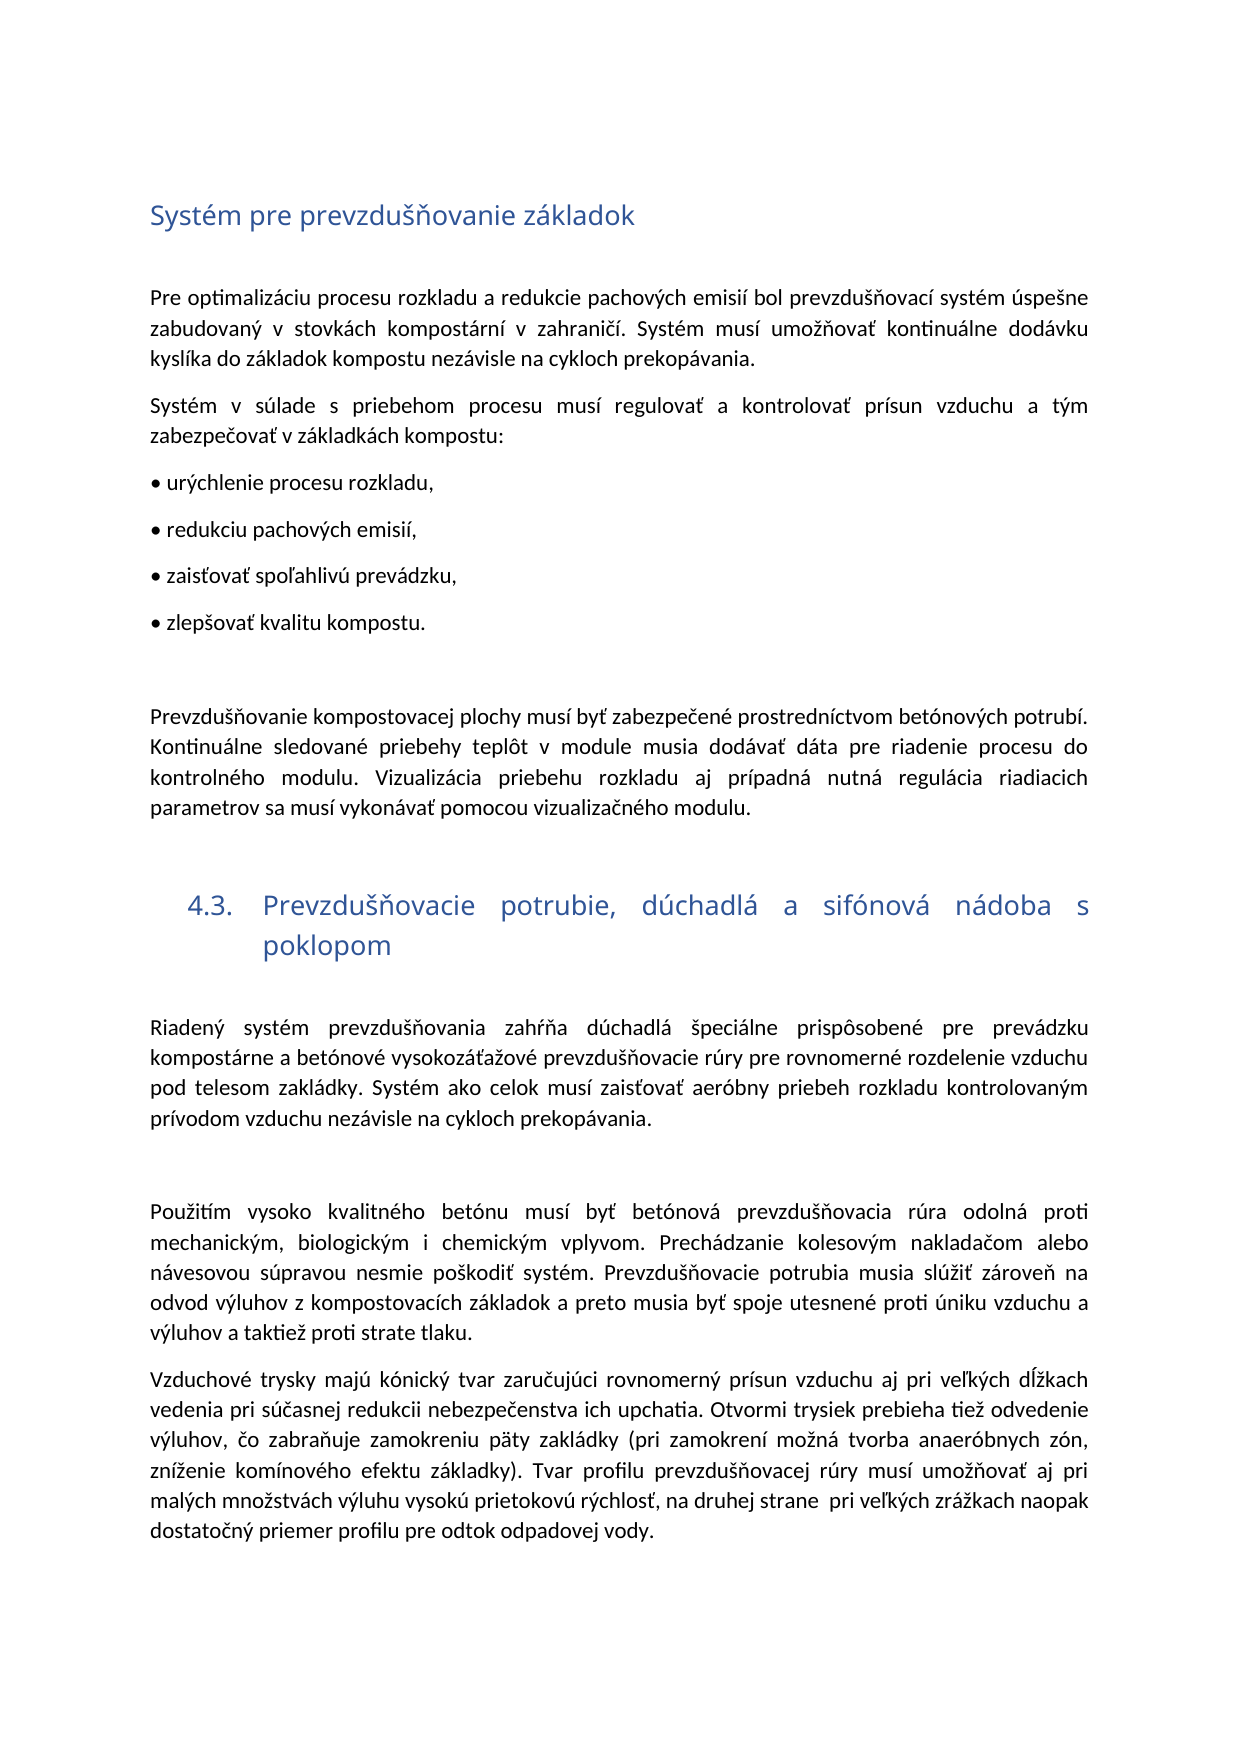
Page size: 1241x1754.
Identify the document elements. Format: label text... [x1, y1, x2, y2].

text Riadený systém prevzdušňovania zahŕňa dúchadlá špeciálne prispôsobené pre prevádzku kompostárne a betónové vysokozáťažové prevzdušňovacie rúry pre rovnomerné rozdelenie vzduchu pod telesom zakládky. Systém ako celok musí zaisťovať aeróbny priebeh rozkladu kontrolovaným prívodom vzduchu nezávisle na cykloch prekopávania. [150, 1013, 1090, 1132]
text • zaisťovať spoľahlivú prevádzku, [150, 562, 1090, 590]
text • zlepšovať kvalitu kompostu. [150, 608, 1090, 637]
subtitle Systém pre prevzdušňovanie základok [150, 197, 1090, 234]
text Pre optimalizáciu procesu rozkladu a redukcie pachových emisií bol prevzdušňovací systém úspešne zabudovaný v stovkách kompostární v zahraničí. Systém musí umožňovať kontinuálne dodávku kyslíka do základok kompostu nezávisle na cykloch prekopávania. [150, 283, 1090, 372]
text • redukciu pachových emisií, [150, 515, 1090, 543]
text Použitím vysoko kvalitného betónu musí byť betónová prevzdušňovacia rúra odolná proti mechanickým, biologickým i chemickým vplyvom. Prechádzanie kolesovým nakladačom alebo návesovou súpravou nesmie poškodiť systém. Prevzdušňovacie potrubia musia slúžiť zároveň na odvod výluhov z kompostovacích základok a preto musia byť spoje utesnené proti úniku vzduchu a výluhov a taktiež proti strate tlaku. [150, 1197, 1090, 1346]
text Prevzdušňovanie kompostovacej plochy musí byť zabezpečené prostredníctvom betónových potrubí. Kontinuálne sledované priebehy teplôt v module musia dodávať dáta pre riadenie procesu do kontrolného modulu. Vizualizácia priebehu rozkladu aj prípadná nutná regulácia riadiacich parametrov sa musí vykonávať pomocou vizualizačného modulu. [150, 702, 1090, 821]
text Vzduchové trysky majú kónický tvar zaručujúci rovnomerný prísun vzduchu aj pri veľkých dĺžkach vedenia pri súčasnej redukcii nebezpečenstva ich upchatia. Otvormi trysiek prebieha tiež odvedenie výluhov, čo zabraňuje zamokreniu päty zakládky (pri zamokrení možná tvorba anaeróbnych zón, zníženie komínového efektu základky). Tvar profilu prevzdušňovacej rúry musí umožňovať aj pri malých množstvách výluhu vysokú prietokovú rýchlosť, na druhej strane pri veľkých zrážkach naopak dostatočný priemer profilu pre odtok odpadovej vody. [150, 1365, 1090, 1544]
text Systém v súlade s priebehom procesu musí regulovať a kontrolovať prísun vzduchu a tým zabezpečovať v základkách kompostu: [150, 391, 1090, 449]
text • urýchlenie procesu rozkladu, [150, 468, 1090, 496]
subtitle Prevzdušňovacie potrubie, dúchadlá a sifónová nádoba s poklopom [187, 887, 1090, 963]
